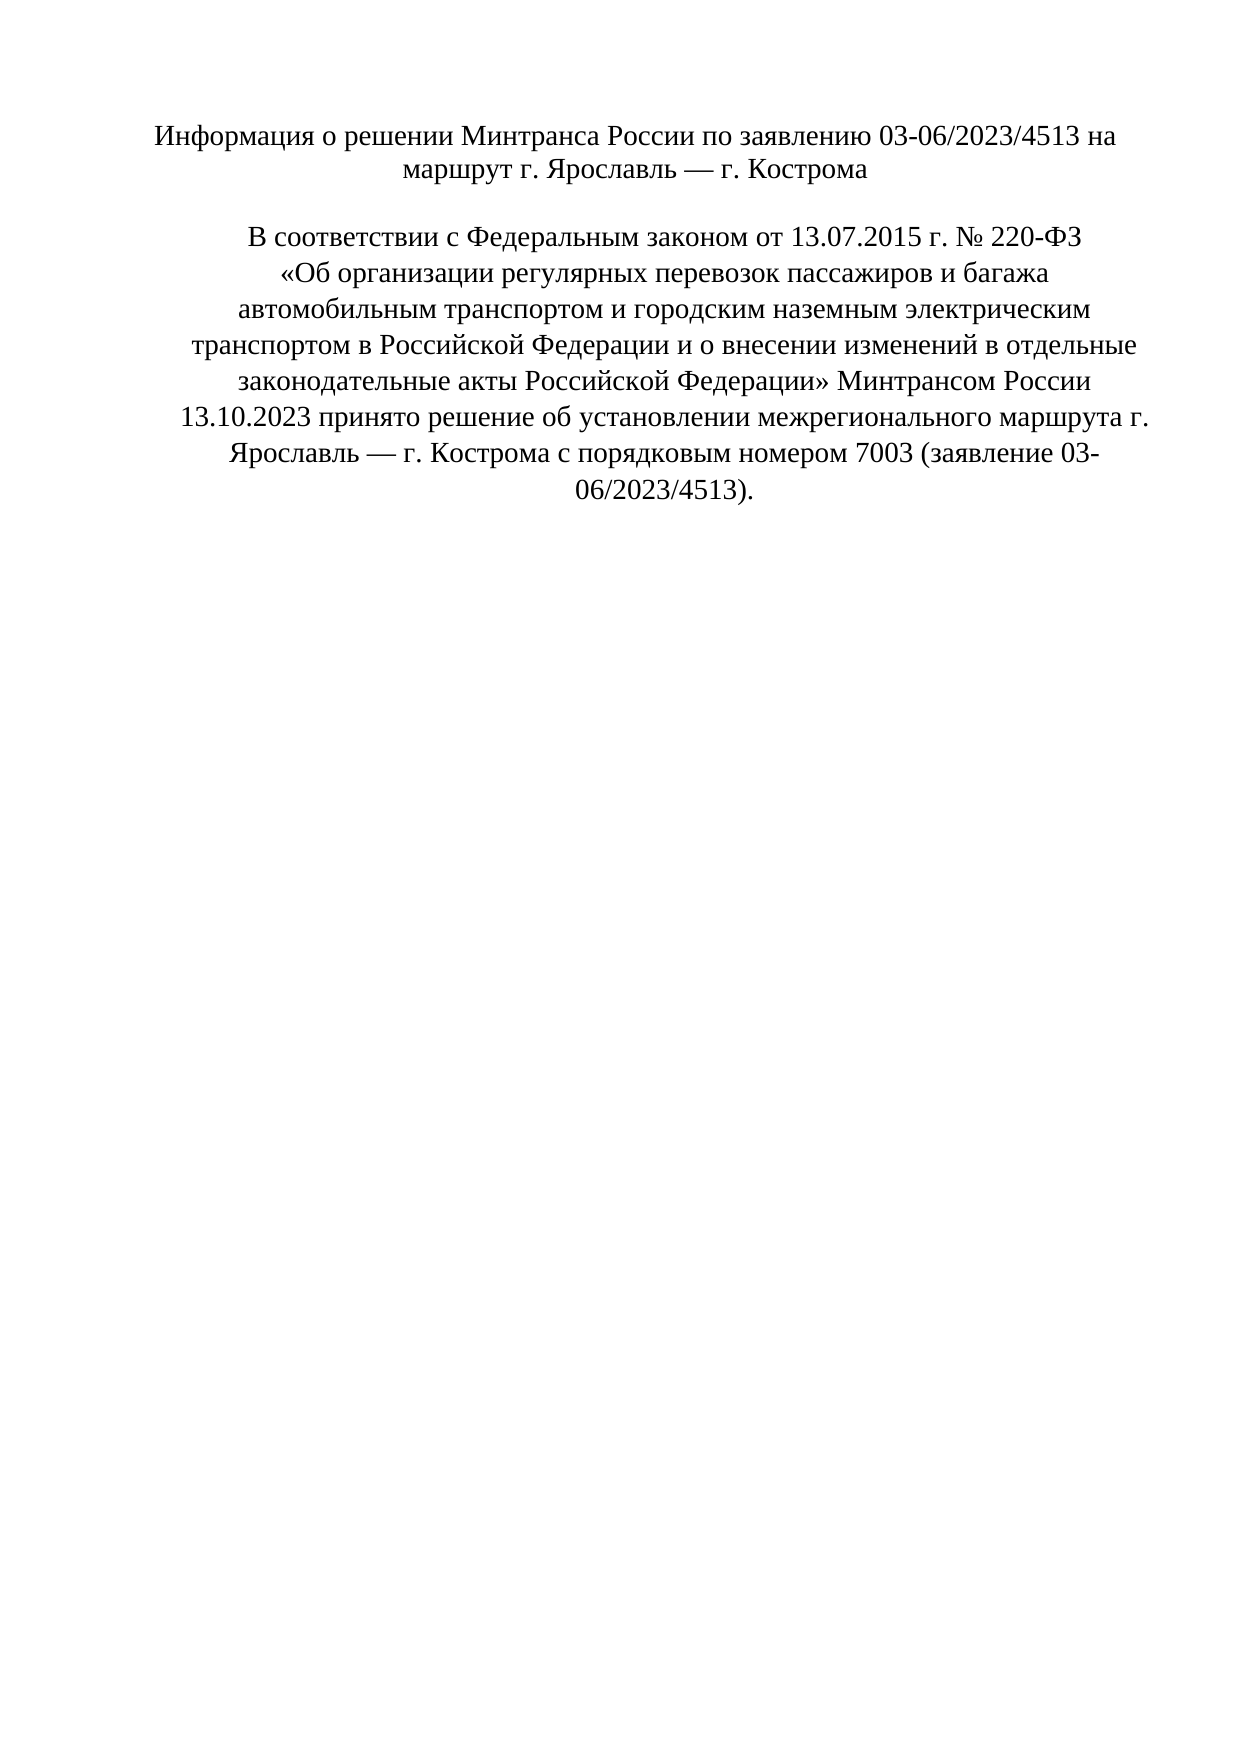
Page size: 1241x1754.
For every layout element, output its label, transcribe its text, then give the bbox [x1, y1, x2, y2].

text Информация о решении Минтранса России по заявлению 03-06/2023/4513 на маршрут г. Ярославль — г. Кострома [118, 118, 1152, 185]
text В соответствии с Федеральным законом от 13.07.2015 г. № 220-ФЗ «Об организации регулярных перевозок пассажиров и багажа автомобильным транспортом и городским наземным электрическим транспортом в Российской Федерации и о внесении изменений в отдельные законодательные акты Российской Федерации» Минтрансом России 13.10.2023 принято решение об установлении межрегионального маршрута г. Ярославль — г. Кострома с порядковым номером 7003 (заявление 03-06/2023/4513). [177, 219, 1152, 505]
